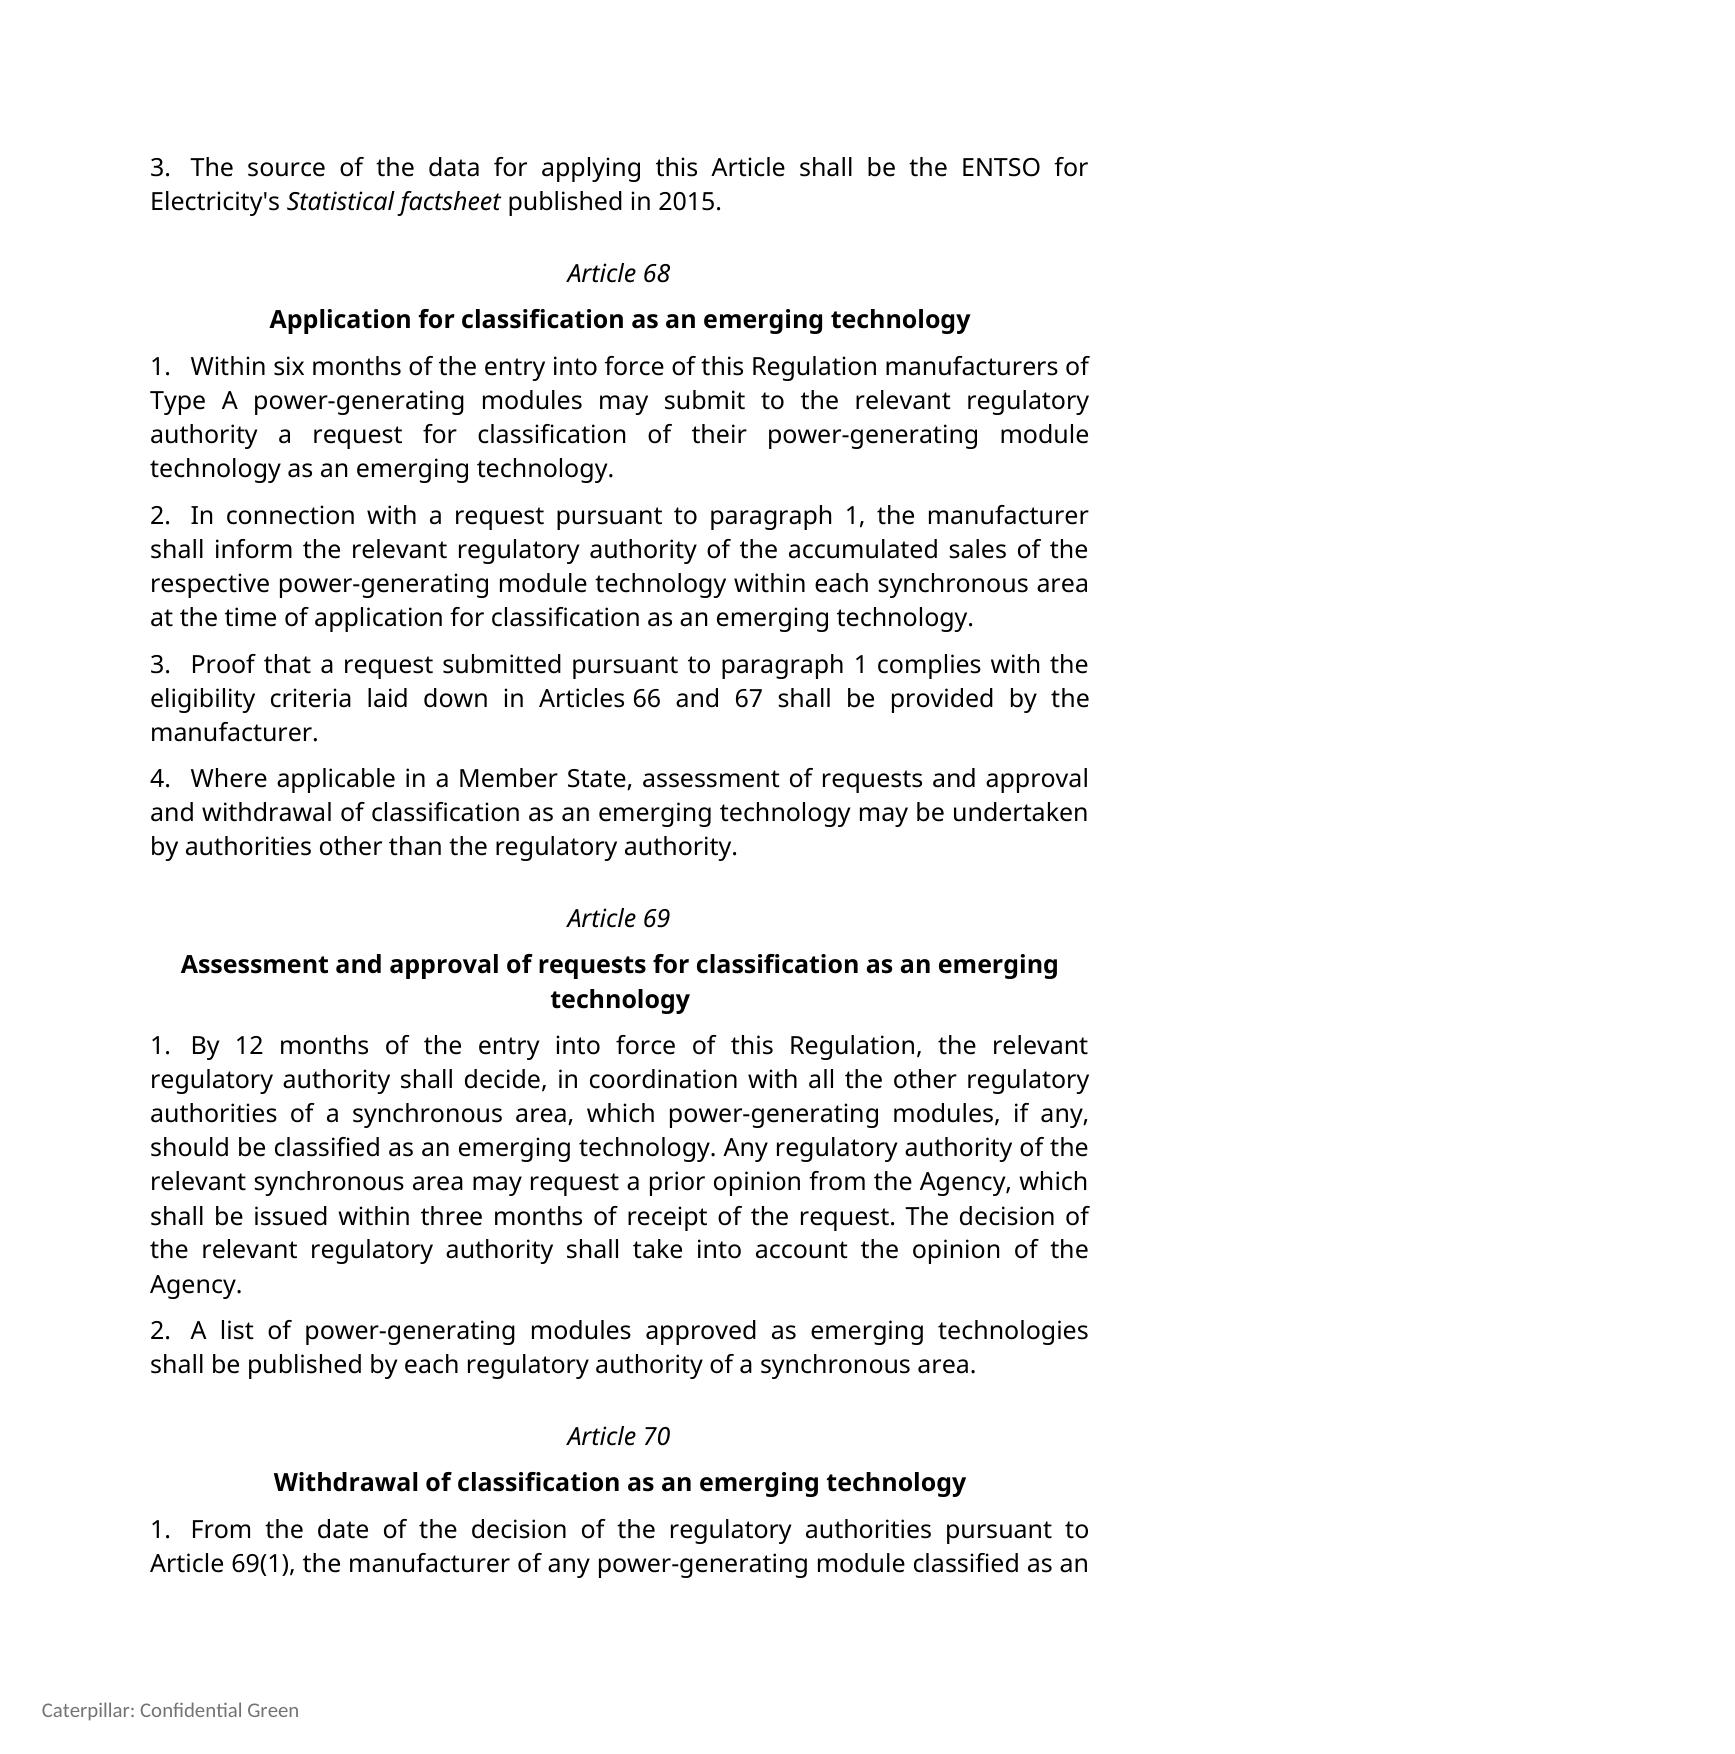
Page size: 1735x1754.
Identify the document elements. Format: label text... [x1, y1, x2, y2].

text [150, 1512, 1090, 1580]
text Article 70 [150, 1418, 1090, 1452]
text Application for classification as an emerging technology [150, 302, 1090, 336]
text Article 68 [150, 256, 1090, 290]
text 1. Within six months of the entry into force of this Regulation manufacturers of Type A power-generating modules may submit to the relevant regulatory authority a request for classification of their power-generating module technology as an emerging technology. [150, 349, 1090, 485]
text 2. In connection with a request pursuant to paragraph 1, the manufacturer shall inform the relevant regulatory authority of the accumulated sales of the respective power-generating module technology within each synchronous area at the time of application for classification as an emerging technology. [150, 497, 1090, 634]
text 3. Proof that a request submitted pursuant to paragraph 1 complies with the eligibility criteria laid down in Articles 66 and 67 shall be provided by the manufacturer. [150, 646, 1090, 748]
text Withdrawal of classification as an emerging technology [150, 1465, 1090, 1499]
text 2. A list of power-generating modules approved as emerging technologies shall be published by each regulatory authority of a synchronous area. [150, 1313, 1090, 1381]
text 4. Where applicable in a Member State, assessment of requests and approval and withdrawal of classification as an emerging technology may be undertaken by authorities other than the regulatory authority. [150, 761, 1090, 863]
text Assessment and approval of requests for classification as an emerging technology [150, 947, 1090, 1015]
text 1. By 12 months of the entry into force of this Regulation, the relevant regulatory authority shall decide, in coordination with all the other regulatory authorities of a synchronous area, which power-generating modules, if any, should be classified as an emerging technology. Any regulatory authority of the relevant synchronous area may request a prior opinion from the Agency, which shall be issued within three months of receipt of the request. The decision of the relevant regulatory authority shall take into account the opinion of the Agency. [150, 1028, 1090, 1300]
text 3. The source of the data for applying this Article shall be the ENTSO for Electricity's Statistical factsheet published in 2015. [150, 150, 1090, 218]
text Article 69 [150, 901, 1090, 935]
